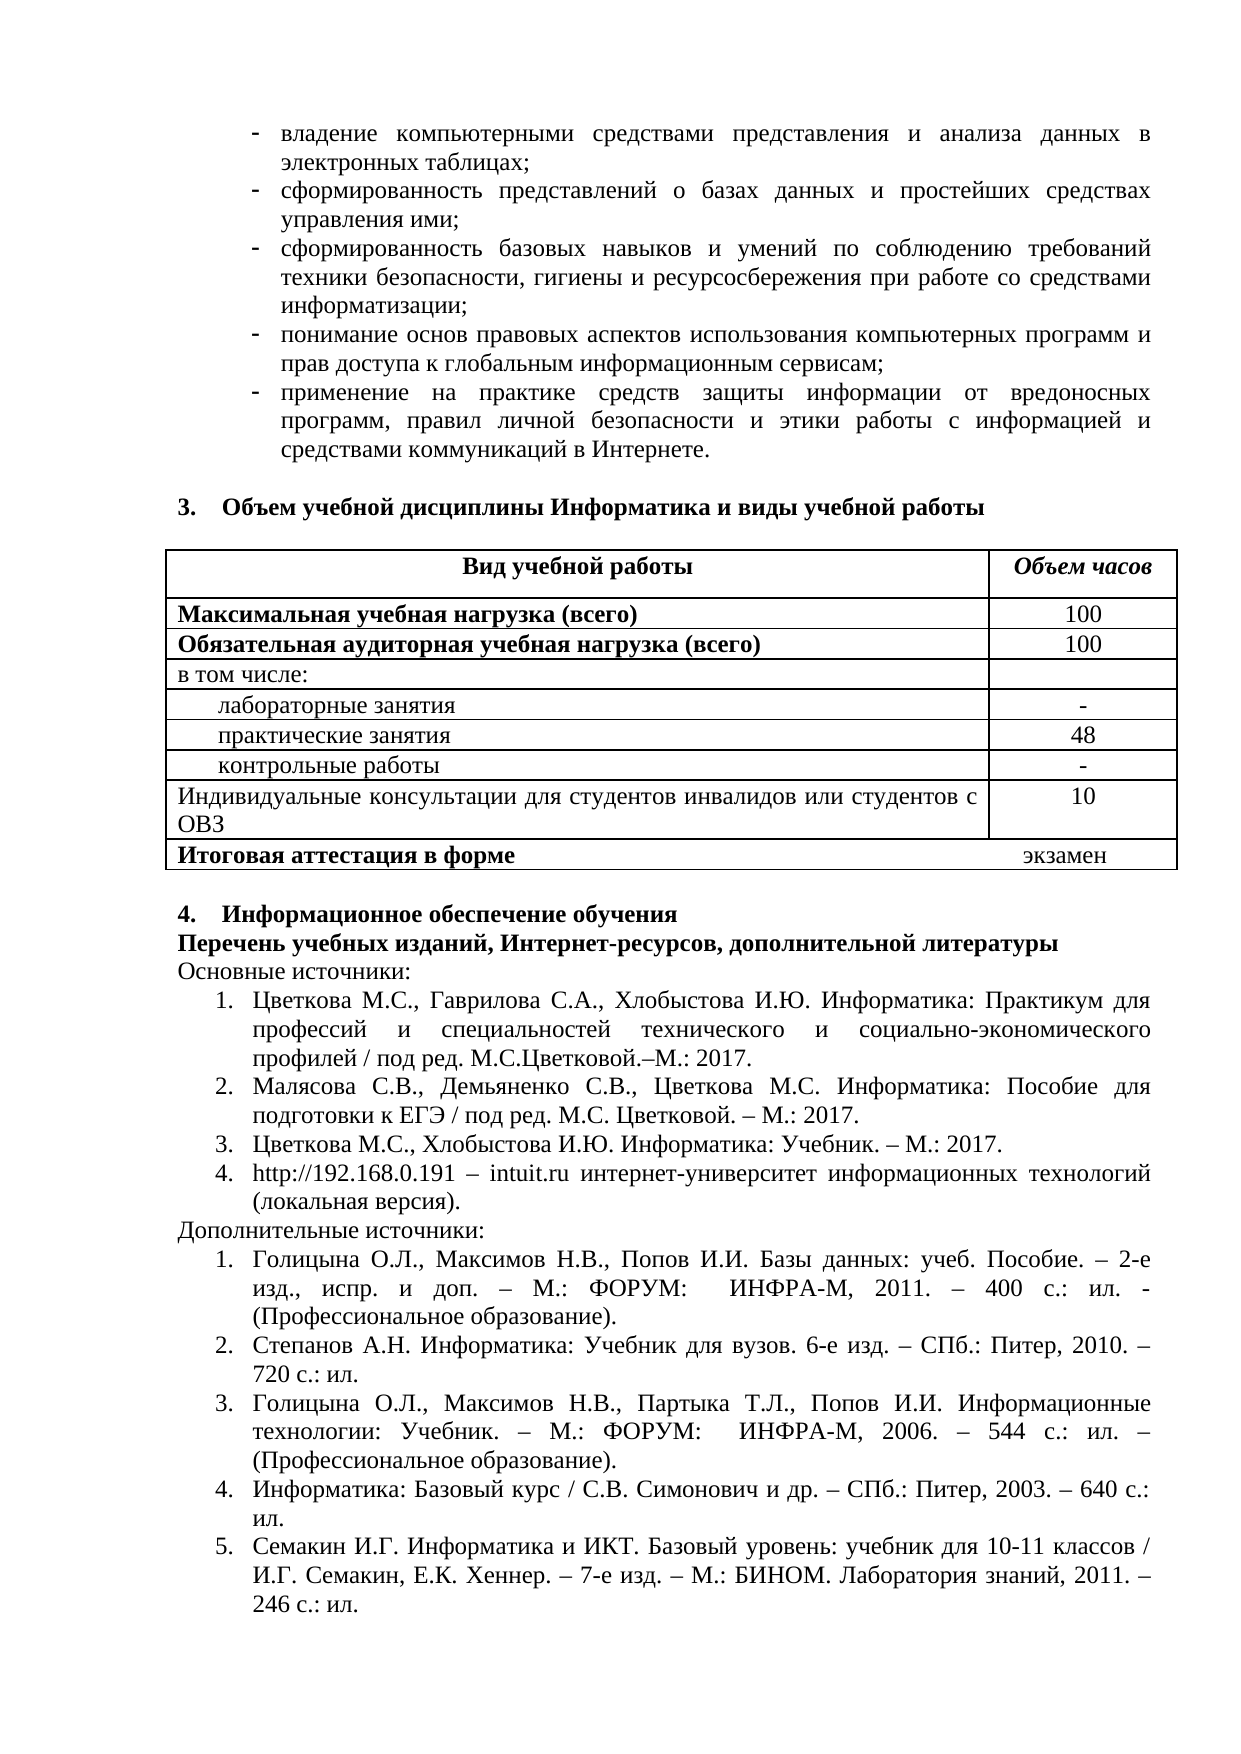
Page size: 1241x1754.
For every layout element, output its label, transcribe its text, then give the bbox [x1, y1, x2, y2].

text Дополнительные источники: [177, 1215, 1152, 1244]
table_cell [990, 660, 1176, 688]
list Цветкова М.С., Гаврилова С.А., Хлобыстова И.Ю. Информатика: Практикум для профессий и специальностей технического и социально-экономического профилей / под ред. М.С.Цветковой.–М.: 2017. [215, 985, 1152, 1071]
text Основные источники: [177, 956, 1152, 985]
table_cell в том числе: [167, 660, 988, 688]
table_cell Обязательная аудиторная учебная нагрузка (всего) [167, 629, 988, 658]
text Перечень учебных изданий, Интернет-ресурсов, дополнительной литературы [177, 928, 1152, 956]
table_cell Индивидуальные консультации для студентов инвалидов или студентов с ОВЗ [167, 781, 988, 838]
list Информатика: Базовый курс / С.В. Симонович и др. – СПб.: Питер, 2003. – 640 с.: ил. [215, 1474, 1152, 1531]
list сформированность представлений о базах данных и простейших средствах управления ими; [251, 176, 1152, 233]
list сформированность базовых навыков и умений по соблюдению требований техники безопасности, гигиены и ресурсосбережения при работе со средствами информатизации; [251, 233, 1152, 319]
list Голицына О.Л., Максимов Н.В., Попов И.И. Базы данных: учеб. Пособие. – 2-е изд., испр. и доп. – М.: ФОРУМ: ИНФРА-М, 2011. – 400 с.: ил. - (Профессиональное образование). [215, 1244, 1152, 1330]
list Степанов А.Н. Информатика: Учебник для вузов. 6-е изд. – СПб.: Питер, 2010. – 720 с.: ил. [215, 1330, 1152, 1388]
list Малясова С.В., Демьяненко С.В., Цветкова М.С. Информатика: Пособие для подготовки к ЕГЭ / под ред. М.С. Цветковой. – М.: 2017. [215, 1071, 1152, 1129]
subtitle Информационное обеспечение обучения [177, 899, 1152, 928]
table_cell лабораторные занятия [167, 690, 988, 718]
list Объем учебной дисциплины Информатика и виды учебной работы [177, 492, 1152, 521]
list применение на практике средств защиты информации от вредоносных программ, правил личной безопасности и этики работы с информацией и средствами коммуникаций в Интернете. [251, 377, 1152, 463]
table_cell практические занятия [167, 720, 988, 749]
table_cell Максимальная учебная нагрузка (всего) [167, 599, 988, 628]
list http://192.168.0.191 – intuit.ru интернет-университет информационных технологий (локальная версия). [215, 1158, 1152, 1215]
table_cell - [990, 690, 1176, 718]
list Голицына О.Л., Максимов Н.В., Партыка Т.Л., Попов И.И. Информационные технологии: Учебник. – М.: ФОРУМ: ИНФРА-М, 2006. – 544 с.: ил. – (Профессиональное образование). [215, 1388, 1152, 1474]
list понимание основ правовых аспектов использования компьютерных программ и прав доступа к глобальным информационным сервисам; [251, 319, 1152, 377]
table_cell контрольные работы [167, 751, 988, 779]
table_header Объем часов [990, 551, 1176, 597]
list Семакин И.Г. Информатика и ИКТ. Базовый уровень: учебник для 10-11 классов / И.Г. Семакин, Е.К. Хеннер. – 7-е изд. – М.: БИНОМ. Лаборатория знаний, 2011. – 246 с.: ил. [215, 1531, 1152, 1618]
table_cell 48 [990, 720, 1176, 749]
table_cell Итоговая аттестация в форме [167, 840, 871, 868]
table_header Вид учебной работы [167, 551, 988, 597]
table_cell экзамен [871, 840, 1176, 868]
list владение компьютерными средствами представления и анализа данных в электронных таблицах; [251, 118, 1152, 176]
table_cell 10 [990, 781, 1176, 838]
table_cell 100 [990, 629, 1176, 658]
list Цветкова М.С., Хлобыстова И.Ю. Информатика: Учебник. – М.: 2017. [215, 1129, 1152, 1158]
table_cell 100 [990, 599, 1176, 628]
table_cell - [990, 751, 1176, 779]
